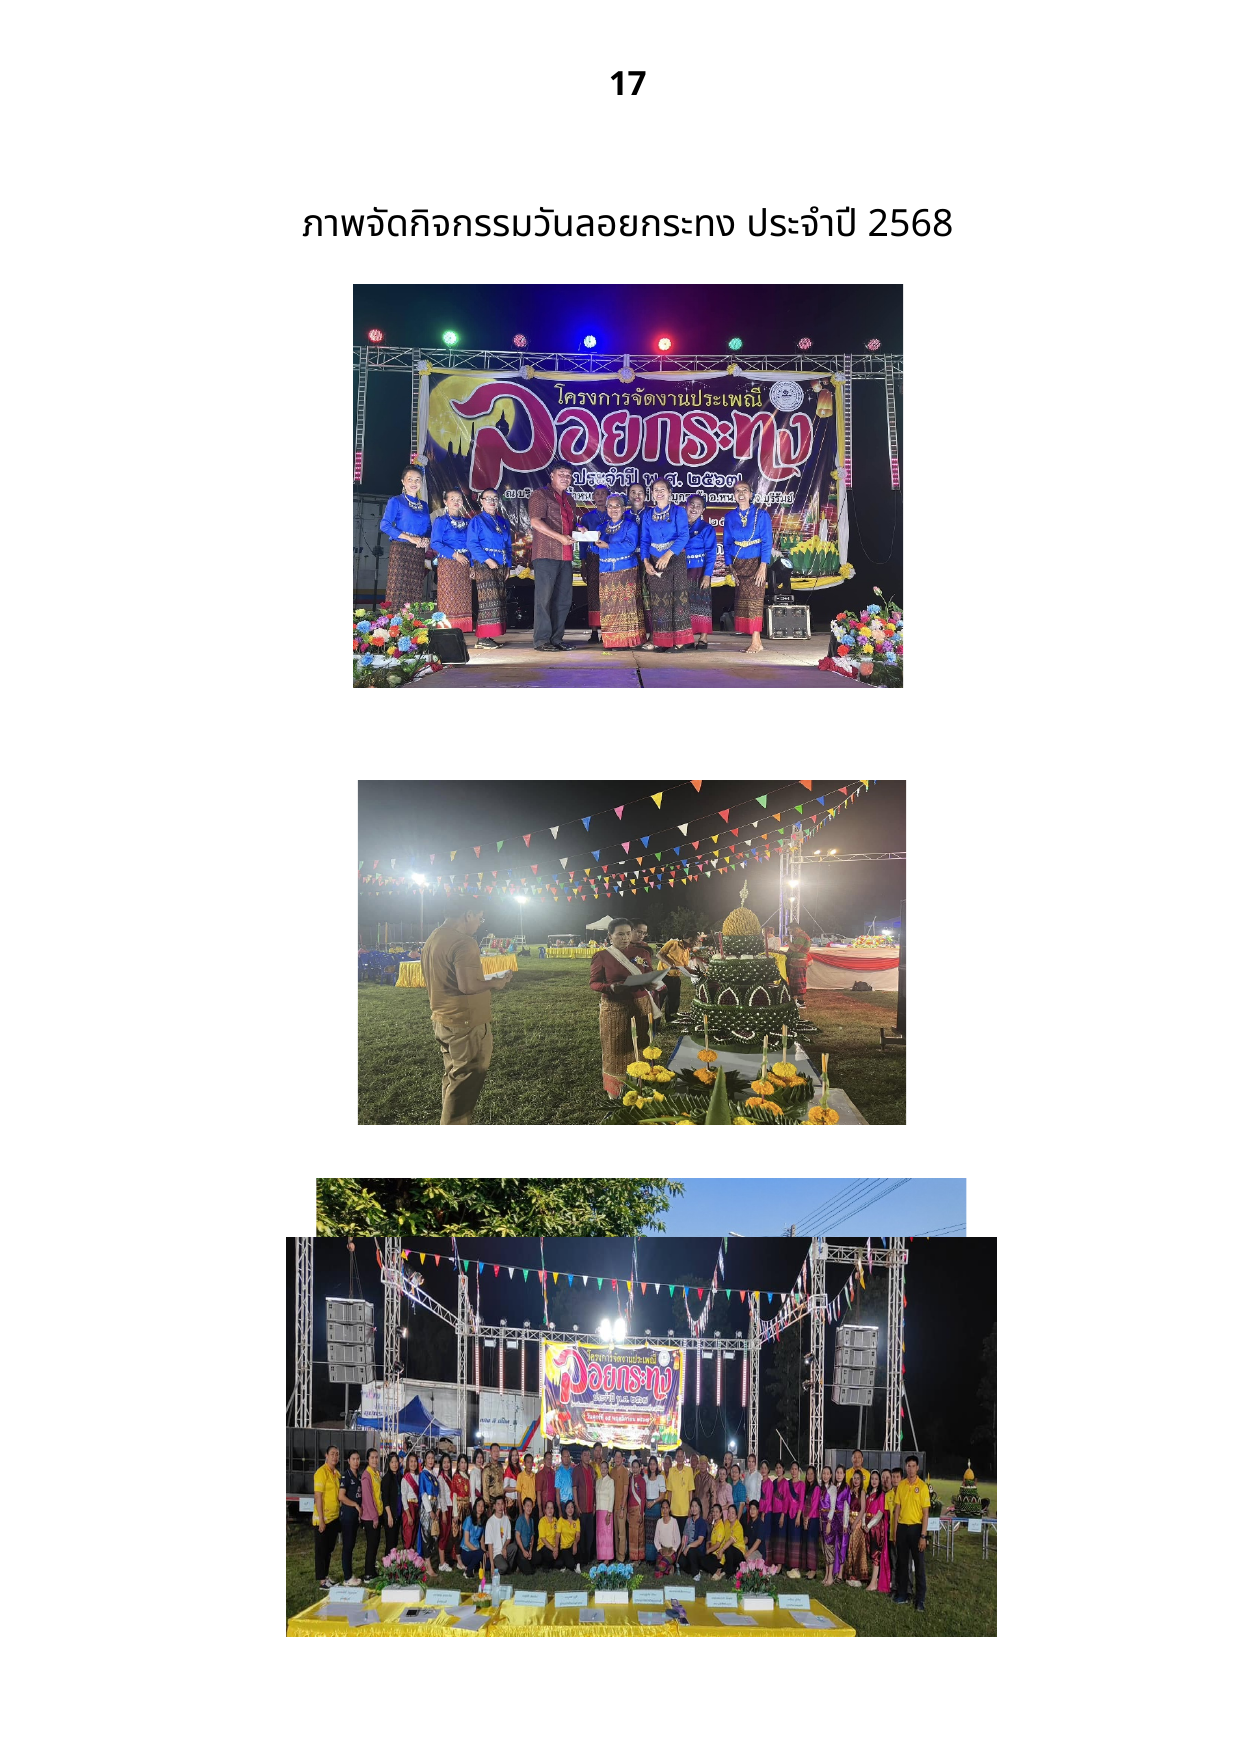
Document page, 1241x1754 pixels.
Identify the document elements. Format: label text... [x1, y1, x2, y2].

text ภาพจัดกิจกรรมวันลอยกระทง ประจำปี 2568 [44, 196, 1211, 253]
picture [286, 1178, 997, 1637]
picture [357, 780, 907, 1125]
text 17 [44, 60, 1211, 106]
picture [353, 284, 904, 688]
